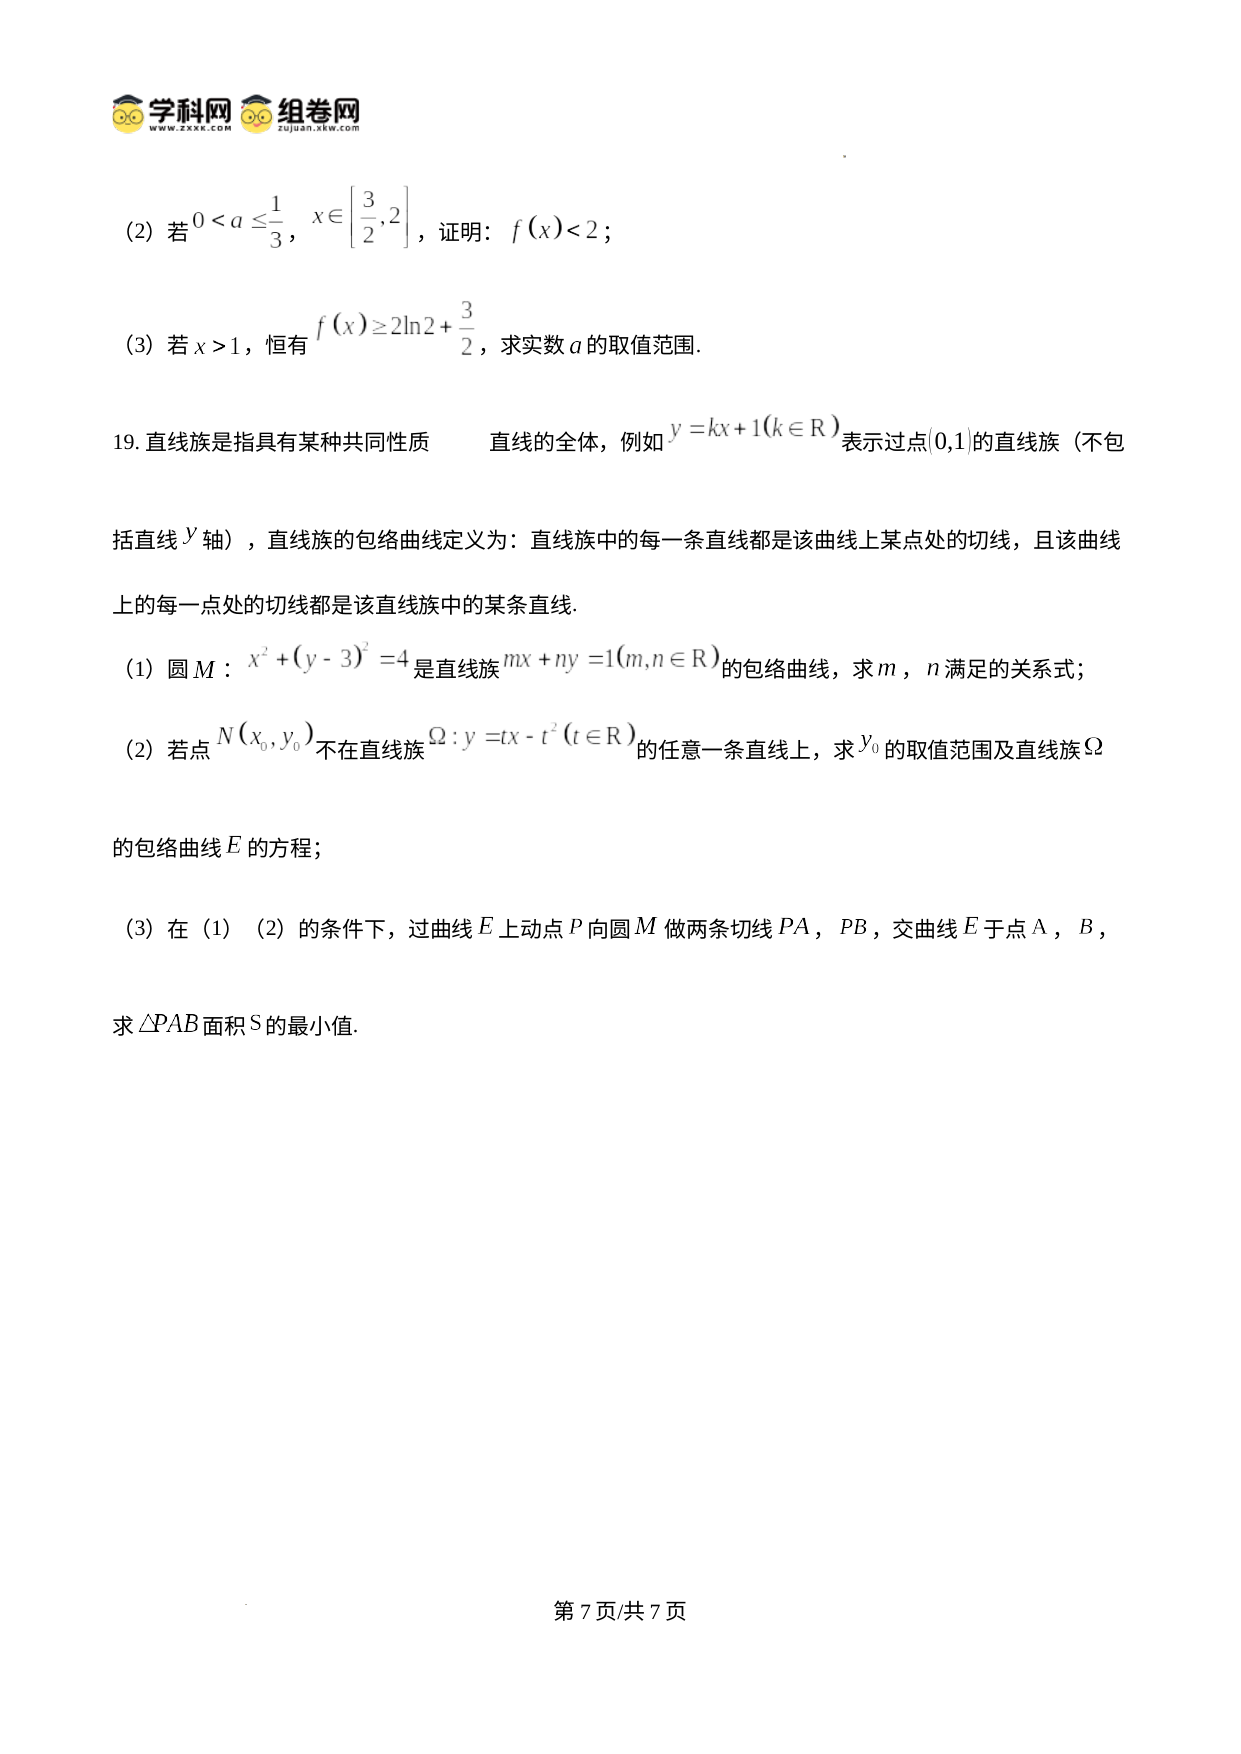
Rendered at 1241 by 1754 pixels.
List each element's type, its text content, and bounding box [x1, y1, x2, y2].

picture [112, 90, 231, 138]
text 19. 直线族是指具有某种共同性质直线的全体，例如表示过点的直线族（不包括直线轴），直线族的包络曲线定义为：直线族中的每一条直线都是该曲线上某点处的切线，且该曲线上的每一点处的切线都是该直线族中的某条直线. [112, 409, 1128, 620]
text （3）若，恒有，求实数的取值范围. [112, 295, 1128, 393]
text （3）在（1）（2）的条件下，过曲线上动点向圆做两条切线，，交曲线于点，，求面积的最小值. [112, 895, 1128, 1057]
text （2）若，，证明：； [112, 182, 1128, 279]
text （1）圆：是直线族的包络曲线，求，满足的关系式； [112, 636, 1128, 701]
text （2）若点不在直线族的任意一条直线上，求的取值范围及直线族的包络曲线的方程； [112, 717, 1128, 879]
picture [240, 90, 360, 138]
